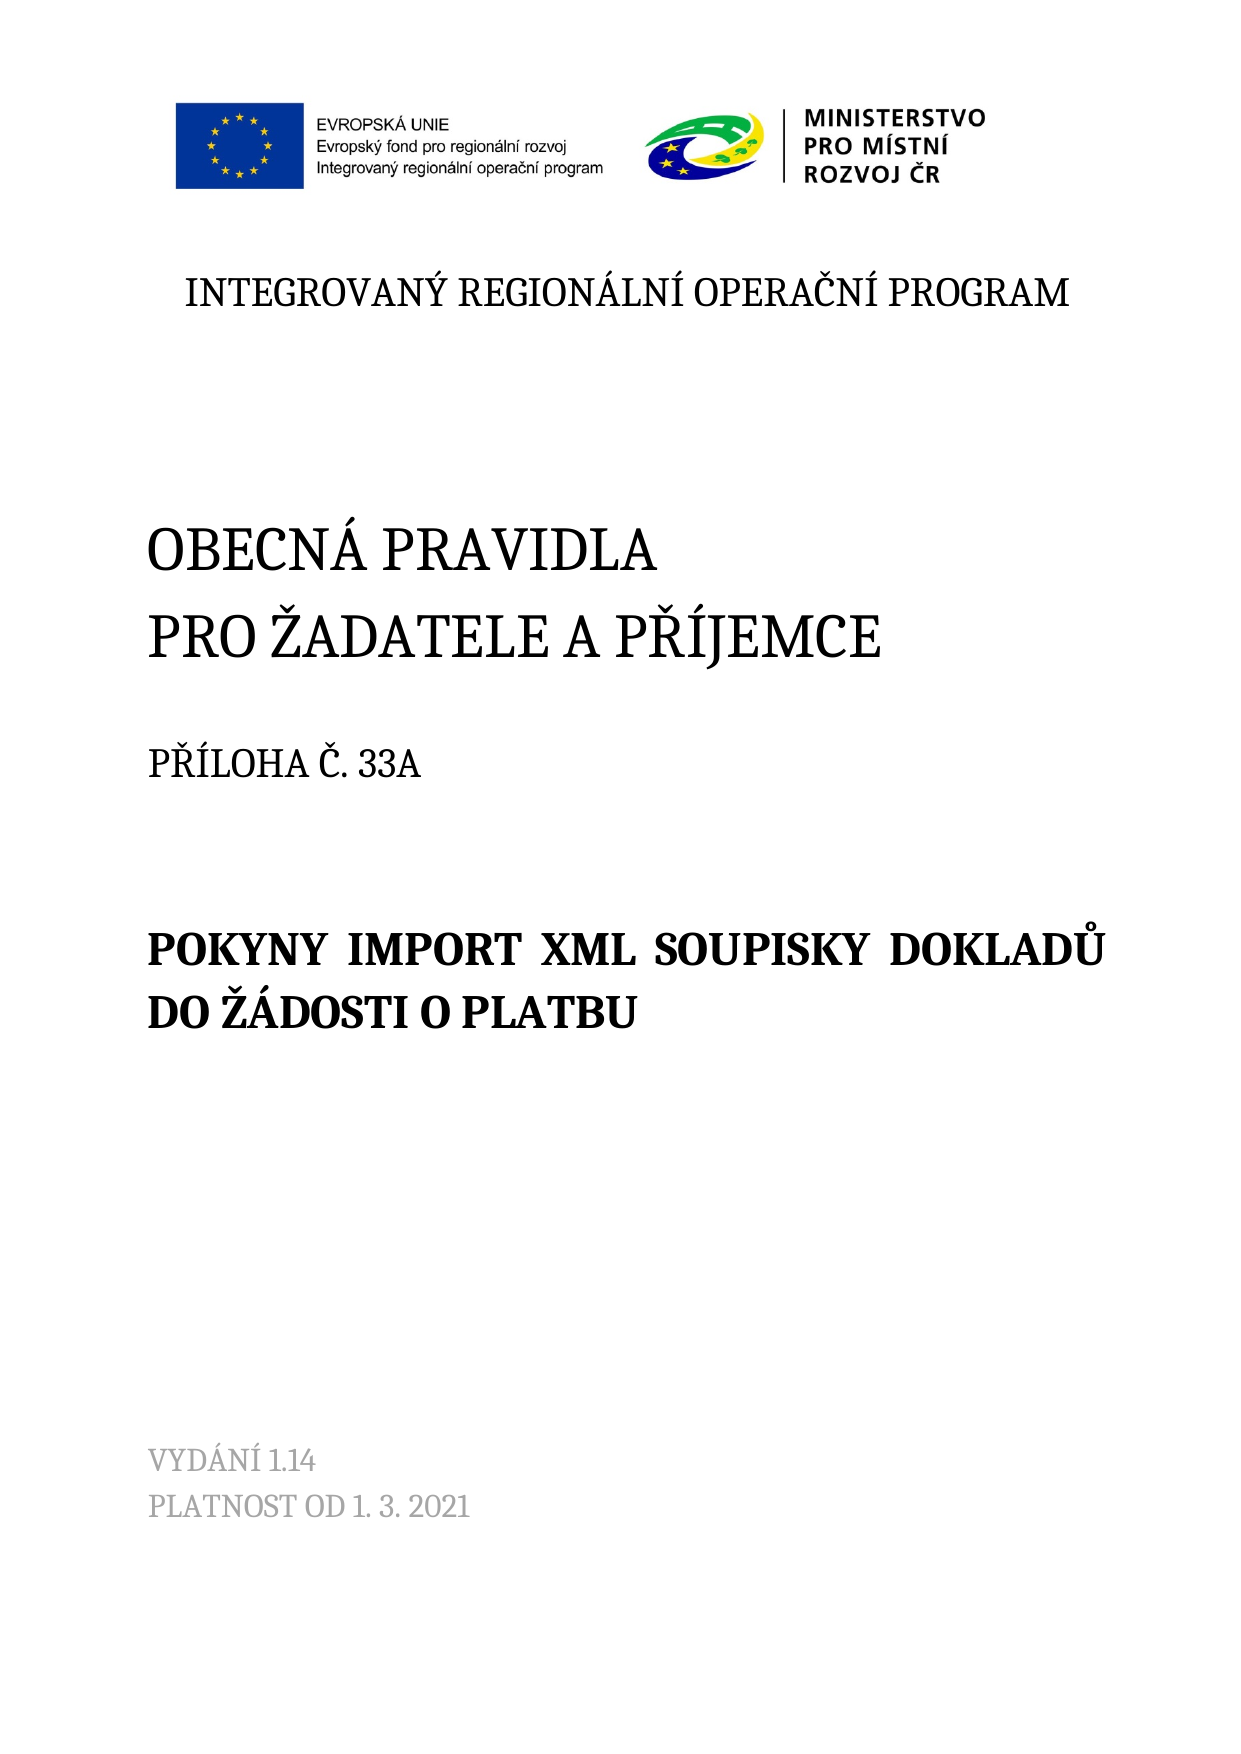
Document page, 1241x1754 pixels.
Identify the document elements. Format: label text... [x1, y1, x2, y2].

text PRO ŽADATELE A PŘÍJEMCE [148, 601, 1107, 673]
text Pokyny import XML soupisky dokladů do žádosti o platbu [148, 922, 1107, 1041]
text Obecná PRAVIDLA [148, 514, 1107, 586]
text PŘÍLOHA Č. 33A [148, 740, 1107, 788]
picture [147, 73, 1013, 217]
text INTEGROVANÝ REGIONÁLNÍ OPERAČNÍ PROGRAM [148, 269, 1107, 317]
text PLATNOST OD 1. 3. 2021 [148, 1487, 1107, 1525]
text VYDÁNÍ 1.14 [148, 1441, 1107, 1479]
